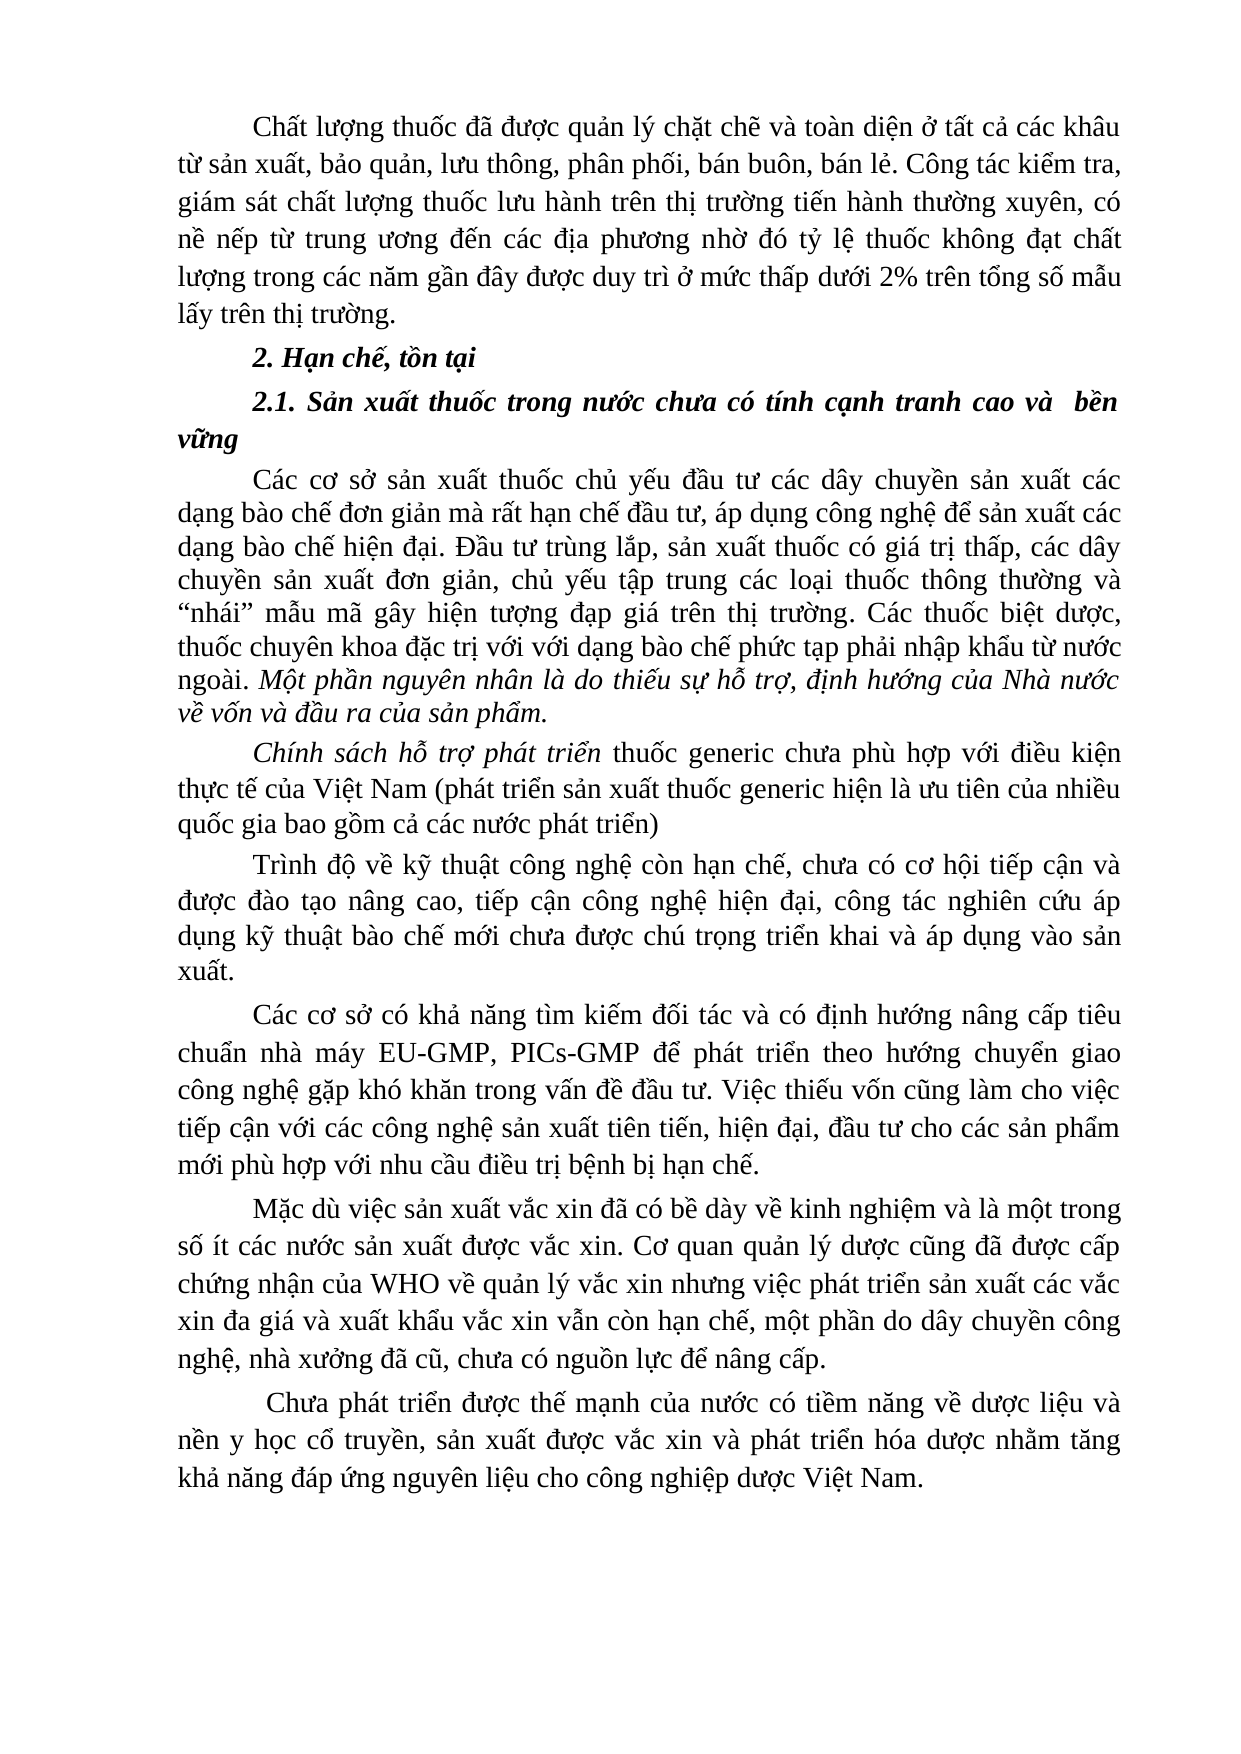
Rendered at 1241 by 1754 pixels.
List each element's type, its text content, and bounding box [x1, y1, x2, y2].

text Chất lượng thuốc đã được quản lý chặt chẽ và toàn diện ở tất cả các khâu từ sản xuất, bảo quản, lưu thông, phân phối, bán buôn, bán lẻ. Công tác kiểm tra, giám sát chất lượng thuốc lưu hành trên thị trường tiến hành thường xuyên, có nề nếp từ trung ương đến các địa phương nhờ đó tỷ lệ thuốc không đạt chất lượng trong các năm gần đây được duy trì ở mức thấp dưới 2% trên tổng số mẫu lấy trên thị trường. [177, 106, 1122, 331]
text 2.1. Sản xuất thuốc trong nước chưa có tính cạnh tranh cao và bền vững [177, 381, 1122, 456]
text Các cơ sở có khả năng tìm kiếm đối tác và có định hướng nâng cấp tiêu chuẩn nhà máy EU-GMP, PICs-GMP để phát triển theo hướng chuyển giao công nghệ gặp khó khăn trong vấn đề đầu tư. Việc thiếu vốn cũng làm cho việc tiếp cận với các công nghệ sản xuất tiên tiến, hiện đại, đầu tư cho các sản phẩm mới phù hợp với nhu cầu điều trị bệnh bị hạn chế. [177, 994, 1122, 1182]
text Trình độ về kỹ thuật công nghệ còn hạn chế, chưa có cơ hội tiếp cận và được đào tạo nâng cao, tiếp cận công nghệ hiện đại, công tác nghiên cứu áp dụng kỹ thuật bào chế mới chưa được chú trọng triển khai và áp dụng vào sản xuất. [177, 847, 1122, 987]
text 2. Hạn chế, tồn tại [177, 338, 1122, 375]
text Các cơ sở sản xuất thuốc chủ yếu đầu tư các dây chuyền sản xuất các dạng bào chế đơn giản mà rất hạn chế đầu tư, áp dụng công nghệ để sản xuất các dạng bào chế hiện đại. Đầu tư trùng lắp, sản xuất thuốc có giá trị thấp, các dây chuyền sản xuất đơn giản, chủ yếu tập trung các loại thuốc thông thường và “nhái” mẫu mã gây hiện tượng đạp giá trên thị trường. Các thuốc biệt dược, thuốc chuyên khoa đặc trị với với dạng bào chế phức tạp phải nhập khẩu từ nước ngoài. Một phần nguyên nhân là do thiếu sự hỗ trợ, định hướng của Nhà nước về vốn và đầu ra của sản phẩm. [177, 463, 1122, 729]
text Chính sách hỗ trợ phát triển thuốc generic chưa phù hợp với điều kiện thực tế của Việt Nam (phát triển sản xuất thuốc generic hiện là ưu tiên của nhiều quốc gia bao gồm cả các nước phát triển) [177, 736, 1122, 839]
text Chưa phát triển được thế mạnh của nước có tiềm năng về dược liệu và nền y học cổ truyền, sản xuất được vắc xin và phát triển hóa dược nhằm tăng khả năng đáp ứng nguyên liệu cho công nghiệp dược Việt Nam. [177, 1382, 1122, 1494]
text Mặc dù việc sản xuất vắc xin đã có bề dày về kinh nghiệm và là một trong số ít các nước sản xuất được vắc xin. Cơ quan quản lý dược cũng đã được cấp chứng nhận của WHO về quản lý vắc xin nhưng việc phát triển sản xuất các vắc xin đa giá và xuất khẩu vắc xin vẫn còn hạn chế, một phần do dây chuyền công nghệ, nhà xưởng đã cũ, chưa có nguồn lực để nâng cấp. [177, 1188, 1122, 1376]
